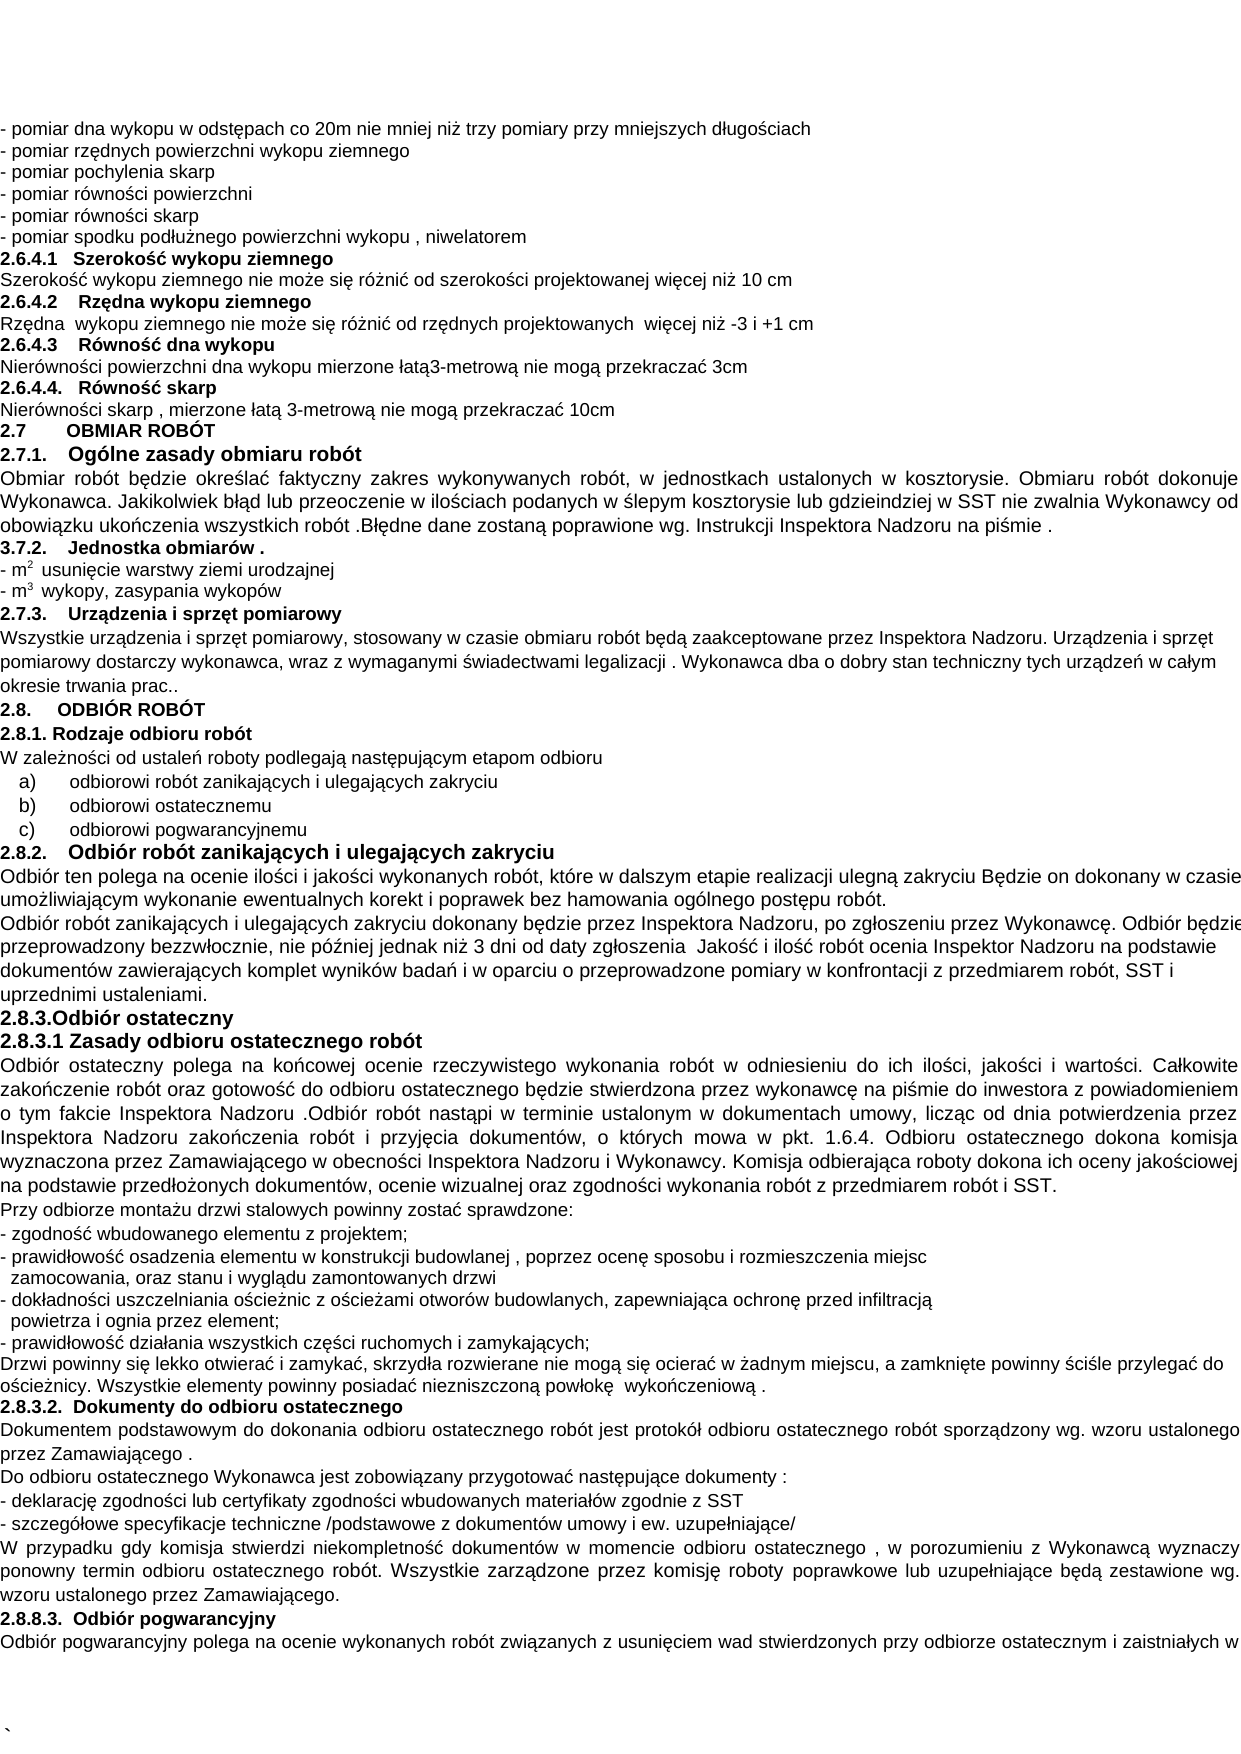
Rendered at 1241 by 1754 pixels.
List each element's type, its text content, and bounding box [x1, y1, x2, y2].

text 2.8. ODBIÓR ROBÓT [0, 697, 1240, 721]
text - szczegółowe specyfikacje techniczne /podstawowe z dokumentów umowy i ew. uzupełniające/ [0, 1512, 1240, 1536]
text Nierówności skarp , mierzone łatą 3-metrową nie mogą przekraczać 10cm [0, 398, 1240, 420]
text 2.8.3.Odbiór ostateczny [0, 1006, 1240, 1030]
text - pomiar spodku podłużnego powierzchni wykopu , niwelatorem [0, 226, 1240, 248]
text - deklarację zgodności lub certyfikaty zgodności wbudowanych materiałów zgodnie z SST [0, 1488, 1240, 1512]
list OBMIAR ROBÓT [0, 420, 1240, 442]
text - prawidłowość osadzenia elementu w konstrukcji budowlanej , poprzez ocenę sposobu i rozmieszczenia miejsc [0, 1245, 1240, 1267]
text 2.8.2. Odbiór robót zanikających i ulegających zakryciu [0, 841, 1240, 864]
text 2.8.3.2. Dokumenty do odbioru ostatecznego [0, 1396, 1240, 1418]
text Szerokość wykopu ziemnego nie może się różnić od szerokości projektowanej więcej niż 10 cm [0, 269, 1240, 291]
text 2.6.4.4. Równość skarp [0, 377, 1240, 398]
text zamocowania, oraz stanu i wyglądu zamontowanych drzwi [0, 1267, 1240, 1288]
text - pomiar równości skarp [0, 204, 1240, 226]
text Obmiar robót będzie określać faktyczny zakres wykonywanych robót, w jednostkach ustalonych w kosztorysie. Obmiaru robót dokonuje Wykonawca. Jakikolwiek błąd lub przeoczenie w ilościach podanych w ślepym kosztorysie lub gdzieindziej w SST nie zwalnia Wykonawcy od obowiązku ukończenia wszystkich robót .Błędne dane zostaną poprawione wg. Instrukcji Inspektora Nadzoru na piśmie . [0, 466, 1240, 537]
text Odbiór robót zanikających i ulegających zakryciu dokonany będzie przez Inspektora Nadzoru, po zgłoszeniu przez Wykonawcę. Odbiór będzie przeprowadzony bezzwłocznie, nie później jednak niż 3 dni od daty zgłoszenia Jakość i ilość robót ocenia Inspektor Nadzoru na podstawie dokumentów zawierających komplet wyników badań i w oparciu o przeprowadzone pomiary w konfrontacji z przedmiarem robót, SST i uprzednimi ustaleniami. [0, 912, 1240, 1006]
text 2.8.3.1 Zasady odbioru ostatecznego robót [0, 1030, 1240, 1054]
text - prawidłowość działania wszystkich części ruchomych i zamykających; [0, 1332, 1240, 1353]
text 2.6.4.2 Rzędna wykopu ziemnego [0, 291, 1240, 312]
text 2.6.4.3 Równość dna wykopu [0, 334, 1240, 355]
list odbiorowi robót zanikających i ulegających zakryciu [19, 769, 1240, 793]
text 2.6.4.1 Szerokość wykopu ziemnego [0, 248, 1240, 269]
text - m3 wykopy, zasypania wykopów [0, 580, 1240, 601]
list odbiorowi pogwarancyjnemu [19, 817, 1240, 841]
text powietrza i ognia przez element; [0, 1310, 1240, 1332]
text 2.7.3. Urządzenia i sprzęt pomiarowy [0, 601, 1240, 625]
text Przy odbiorze montażu drzwi stalowych powinny zostać sprawdzone: - zgodność wbudowanego elementu z projektem; [0, 1197, 1240, 1245]
text Drzwi powinny się lekko otwierać i zamykać, skrzydła rozwierane nie mogą się ocierać w żadnym miejscu, a zamknięte powinny ściśle przylegać do ościeżnicy. Wszystkie elementy powinny posiadać niezniszczoną powłokę wykończeniową . [0, 1353, 1240, 1396]
text Dokumentem podstawowym do dokonania odbioru ostatecznego robót jest protokół odbioru ostatecznego robót sporządzony wg. wzoru ustalonego przez Zamawiającego . [0, 1418, 1240, 1465]
text - pomiar rzędnych powierzchni wykopu ziemnego [0, 140, 1240, 161]
text Nierówności powierzchni dna wykopu mierzone łatą3-metrową nie mogą przekraczać 3cm [0, 355, 1240, 377]
text 2.7.1. Ogólne zasady obmiaru robót [0, 442, 1240, 466]
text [0, 1630, 1240, 1654]
text - pomiar dna wykopu w odstępach co 20m nie mniej niż trzy pomiary przy mniejszych długościach [0, 118, 1240, 140]
text Odbiór ten polega na ocenie ilości i jakości wykonanych robót, które w dalszym etapie realizacji ulegną zakryciu Będzie on dokonany w czasie umożliwiającym wykonanie ewentualnych korekt i poprawek bez hamowania ogólnego postępu robót. [0, 864, 1240, 912]
text W zależności od ustaleń roboty podlegają następującym etapom odbioru [0, 745, 1240, 769]
text - pomiar pochylenia skarp [0, 161, 1240, 183]
text Wszystkie urządzenia i sprzęt pomiarowy, stosowany w czasie obmiaru robót będą zaakceptowane przez Inspektora Nadzoru. Urządzenia i sprzęt pomiarowy dostarczy wykonawca, wraz z wymaganymi świadectwami legalizacji . Wykonawca dba o dobry stan techniczny tych urządzeń w całym okresie trwania prac.. [0, 625, 1240, 697]
text 2.8.1. Rodzaje odbioru robót [0, 721, 1240, 745]
text Rzędna wykopu ziemnego nie może się różnić od rzędnych projektowanych więcej niż -3 i +1 cm [0, 312, 1240, 334]
text - dokładności uszczelniania ościeżnic z ościeżami otworów budowlanych, zapewniająca ochronę przed infiltracją [0, 1288, 1240, 1310]
text W przypadku gdy komisja stwierdzi niekompletność dokumentów w momencie odbioru ostatecznego , w porozumieniu z Wykonawcą wyznaczy ponowny termin odbioru ostatecznego robót. Wszystkie zarządzone przez komisję roboty poprawkowe lub uzupełniające będą zestawione wg. wzoru ustalonego przez Zamawiającego. [0, 1536, 1240, 1606]
text - m2 usunięcie warstwy ziemi urodzajnej [0, 558, 1240, 580]
text 3.7.2. Jednostka obmiarów . [0, 537, 1240, 558]
text 2.8.8.3. Odbiór pogwarancyjny [0, 1606, 1240, 1630]
text Odbiór ostateczny polega na końcowej ocenie rzeczywistego wykonania robót w odniesieniu do ich ilości, jakości i wartości. Całkowite zakończenie robót oraz gotowość do odbioru ostatecznego będzie stwierdzona przez wykonawcę na piśmie do inwestora z powiadomieniem o tym fakcie Inspektora Nadzoru .Odbiór robót nastąpi w terminie ustalonym w dokumentach umowy, licząc od dnia potwierdzenia przez Inspektora Nadzoru zakończenia robót i przyjęcia dokumentów, o których mowa w pkt. 1.6.4. Odbioru ostatecznego dokona komisja wyznaczona przez Zamawiającego w obecności Inspektora Nadzoru i Wykonawcy. Komisja odbierająca roboty dokona ich oceny jakościowej na podstawie przedłożonych dokumentów, ocenie wizualnej oraz zgodności wykonania robót z przedmiarem robót i SST. [0, 1054, 1240, 1197]
text - pomiar równości powierzchni [0, 183, 1240, 204]
list odbiorowi ostatecznemu [19, 793, 1240, 817]
text Do odbioru ostatecznego Wykonawca jest zobowiązany przygotować następujące dokumenty : [0, 1465, 1240, 1488]
